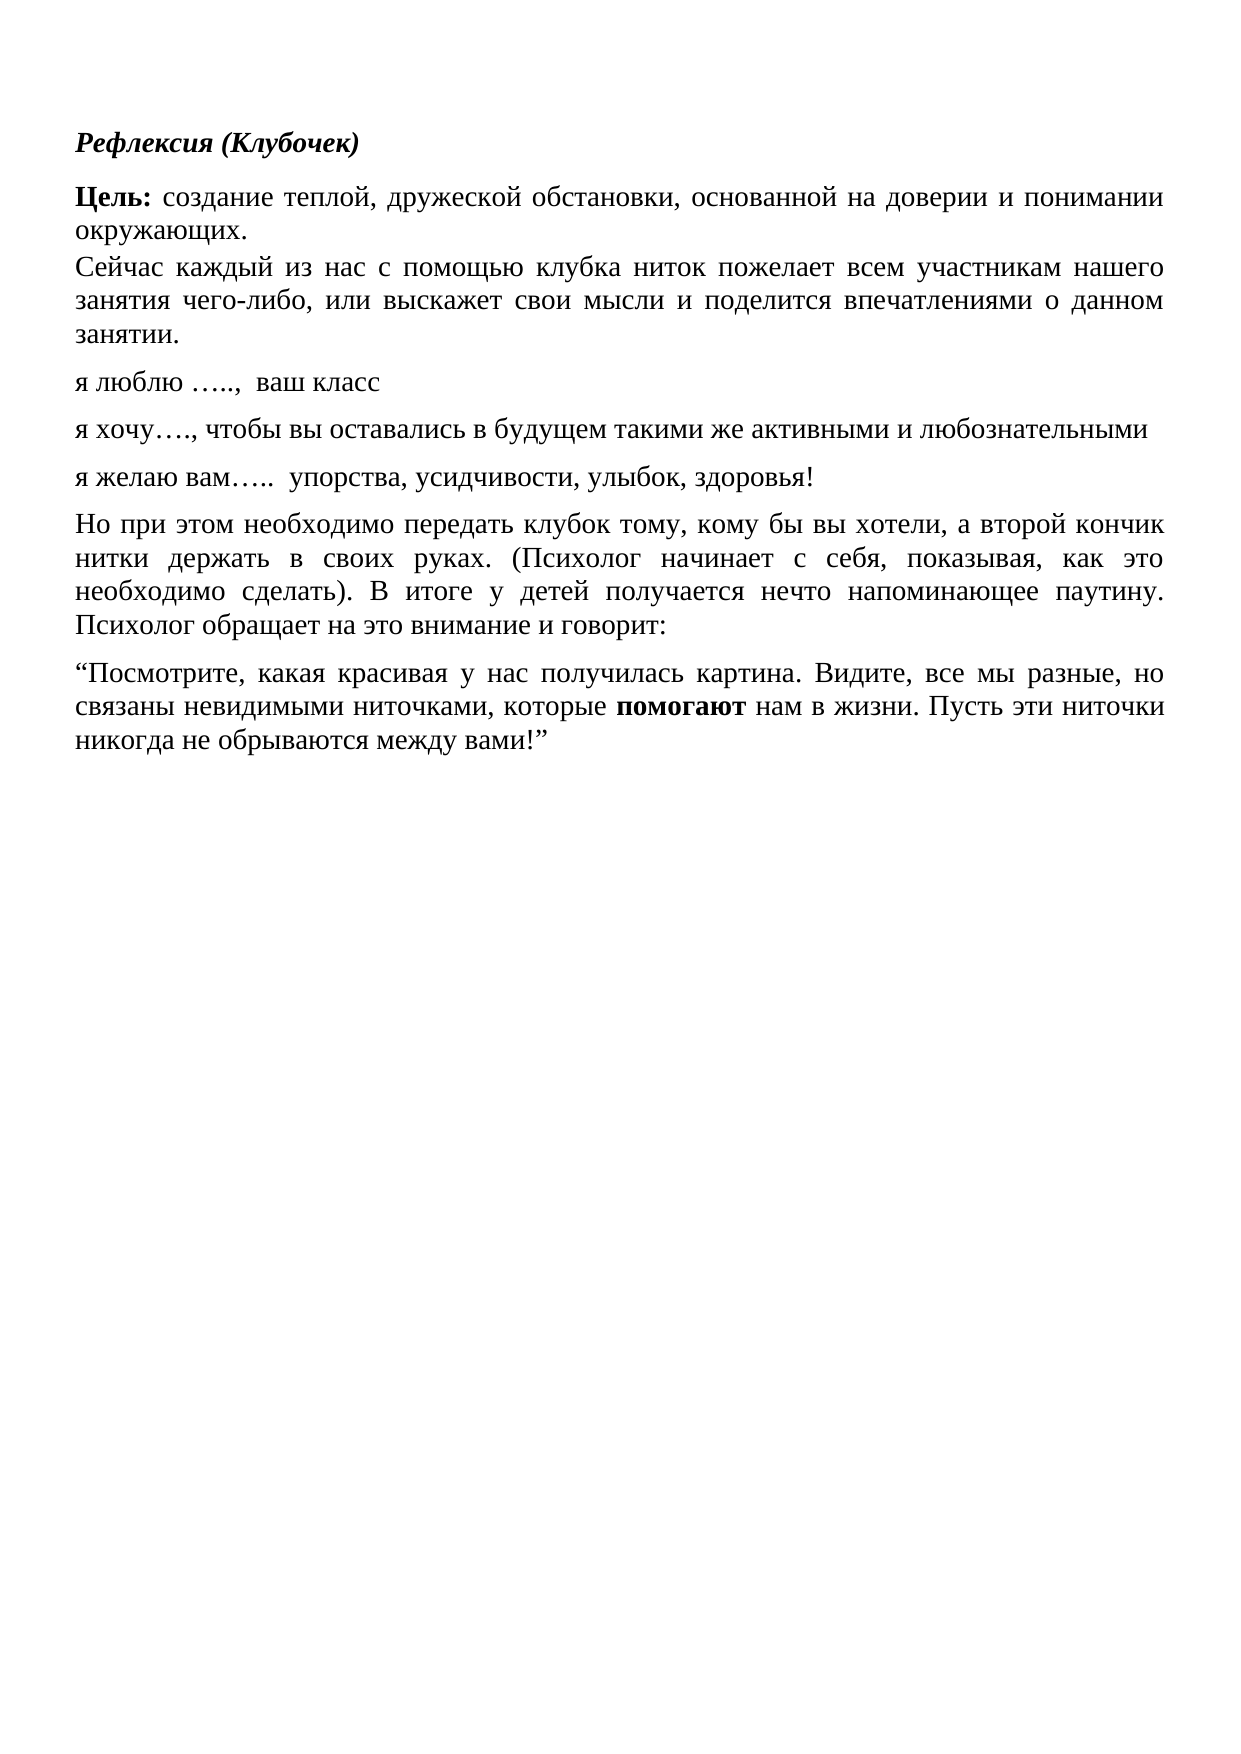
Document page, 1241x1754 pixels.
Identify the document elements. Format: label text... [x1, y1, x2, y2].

text Цель: создание теплой, дружеской обстановки, основанной на доверии и понимании окружающих. [75, 179, 1165, 246]
text Сейчас каждый из нас с помощью клубка ниток пожелает всем участникам нашего занятия чего-либо, или выскажет свои мысли и поделится впечатлениями о данном занятии. [75, 249, 1165, 349]
text я люблю ….., ваш класс [75, 364, 1165, 397]
text я хочу…., чтобы вы оставались в будущем такими же активными и любознательными [75, 411, 1165, 445]
text я желаю вам….. упорства, усидчивости, улыбок, здоровья! [75, 459, 1165, 492]
text “Посмотрите, какая красивая у нас получилась картина. Видите, все мы разные, но связаны невидимыми ниточками, которые помогают нам в жизни. Пусть эти ниточки никогда не обрываются между вами!” [75, 655, 1165, 755]
text Но при этом необходимо передать клубок тому, кому бы вы хотели, а второй кончик нитки держать в своих руках. (Психолог начинает с себя, показывая, как это необходимо сделать). В итоге у детей получается нечто напоминающее паутину. Психолог обращает на это внимание и говорит: [75, 506, 1165, 641]
text Рефлексия (Клубочек) [75, 125, 1165, 159]
